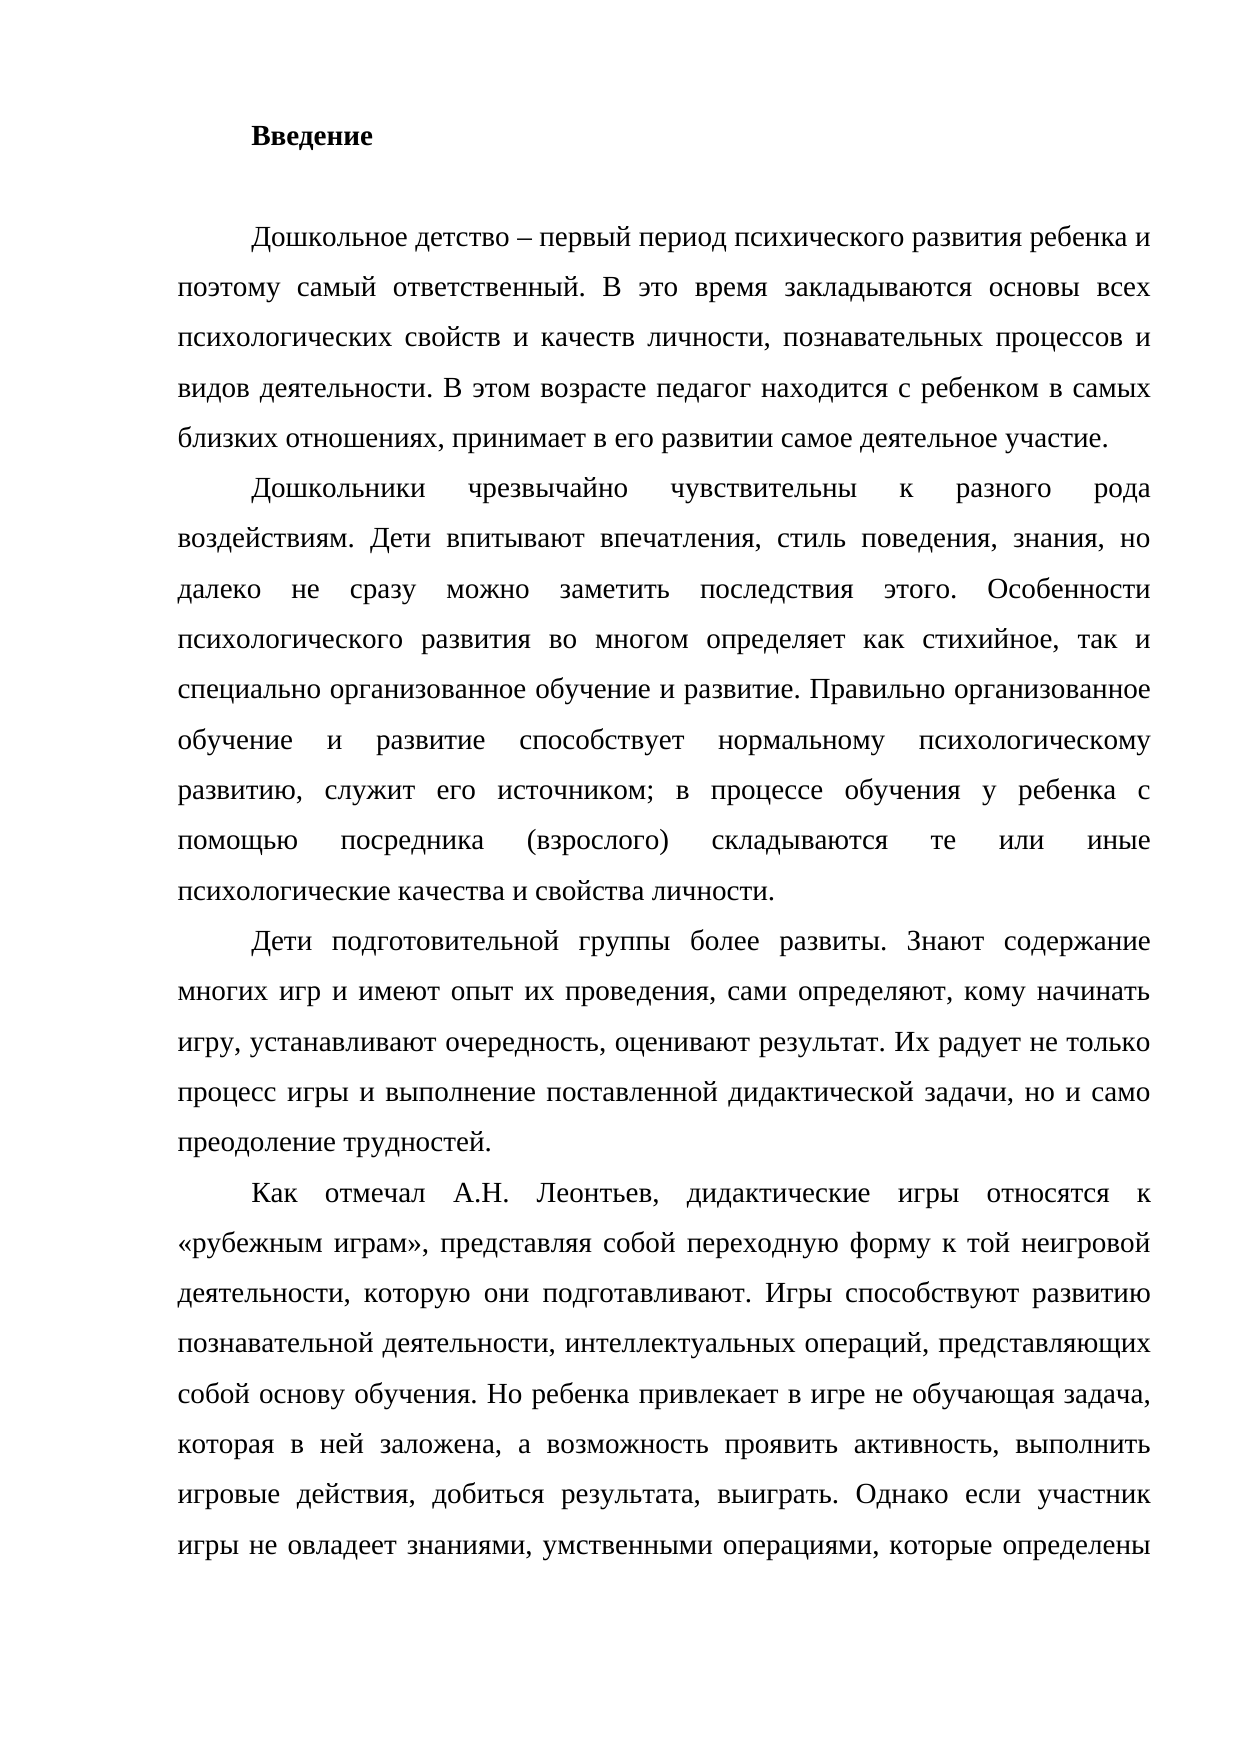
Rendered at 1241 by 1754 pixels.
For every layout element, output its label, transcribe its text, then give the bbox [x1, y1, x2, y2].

text Дошкольное детство – первый период психического развития ребенка и поэтому самый ответственный. В это время закладываются основы всех психологических свойств и качеств личности, познавательных процессов и видов деятельности. В этом возрасте педагог находится с ребенком в самых близких отношениях, принимает в его развитии самое деятельное участие. [177, 219, 1152, 453]
text Дошкольники чрезвычайно чувствительны к разного рода воздействиям. Дети впитывают впечатления, стиль поведения, знания, но далеко не сразу можно заметить последствия этого. Особенности психологического развития во многом определяет как стихийное, так и специально организованное обучение и развитие. Правильно организованное обучение и развитие способствует нормальному психологическому развитию, служит его источником; в процессе обучения у ребенка с помощью посредника (взрослого) складываются те или иные психологические качества и свойства личности. [177, 470, 1152, 906]
text Дети подготовительной группы более развиты. Знают содержание многих игр и имеют опыт их проведения, сами определяют, кому начинать игру, устанавливают очередность, оценивают результат. Их радует не только процесс игры и выполнение поставленной дидактической задачи, но и само преодоление трудностей. [177, 923, 1152, 1158]
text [177, 1175, 1152, 1560]
subtitle Введение [177, 118, 1152, 152]
